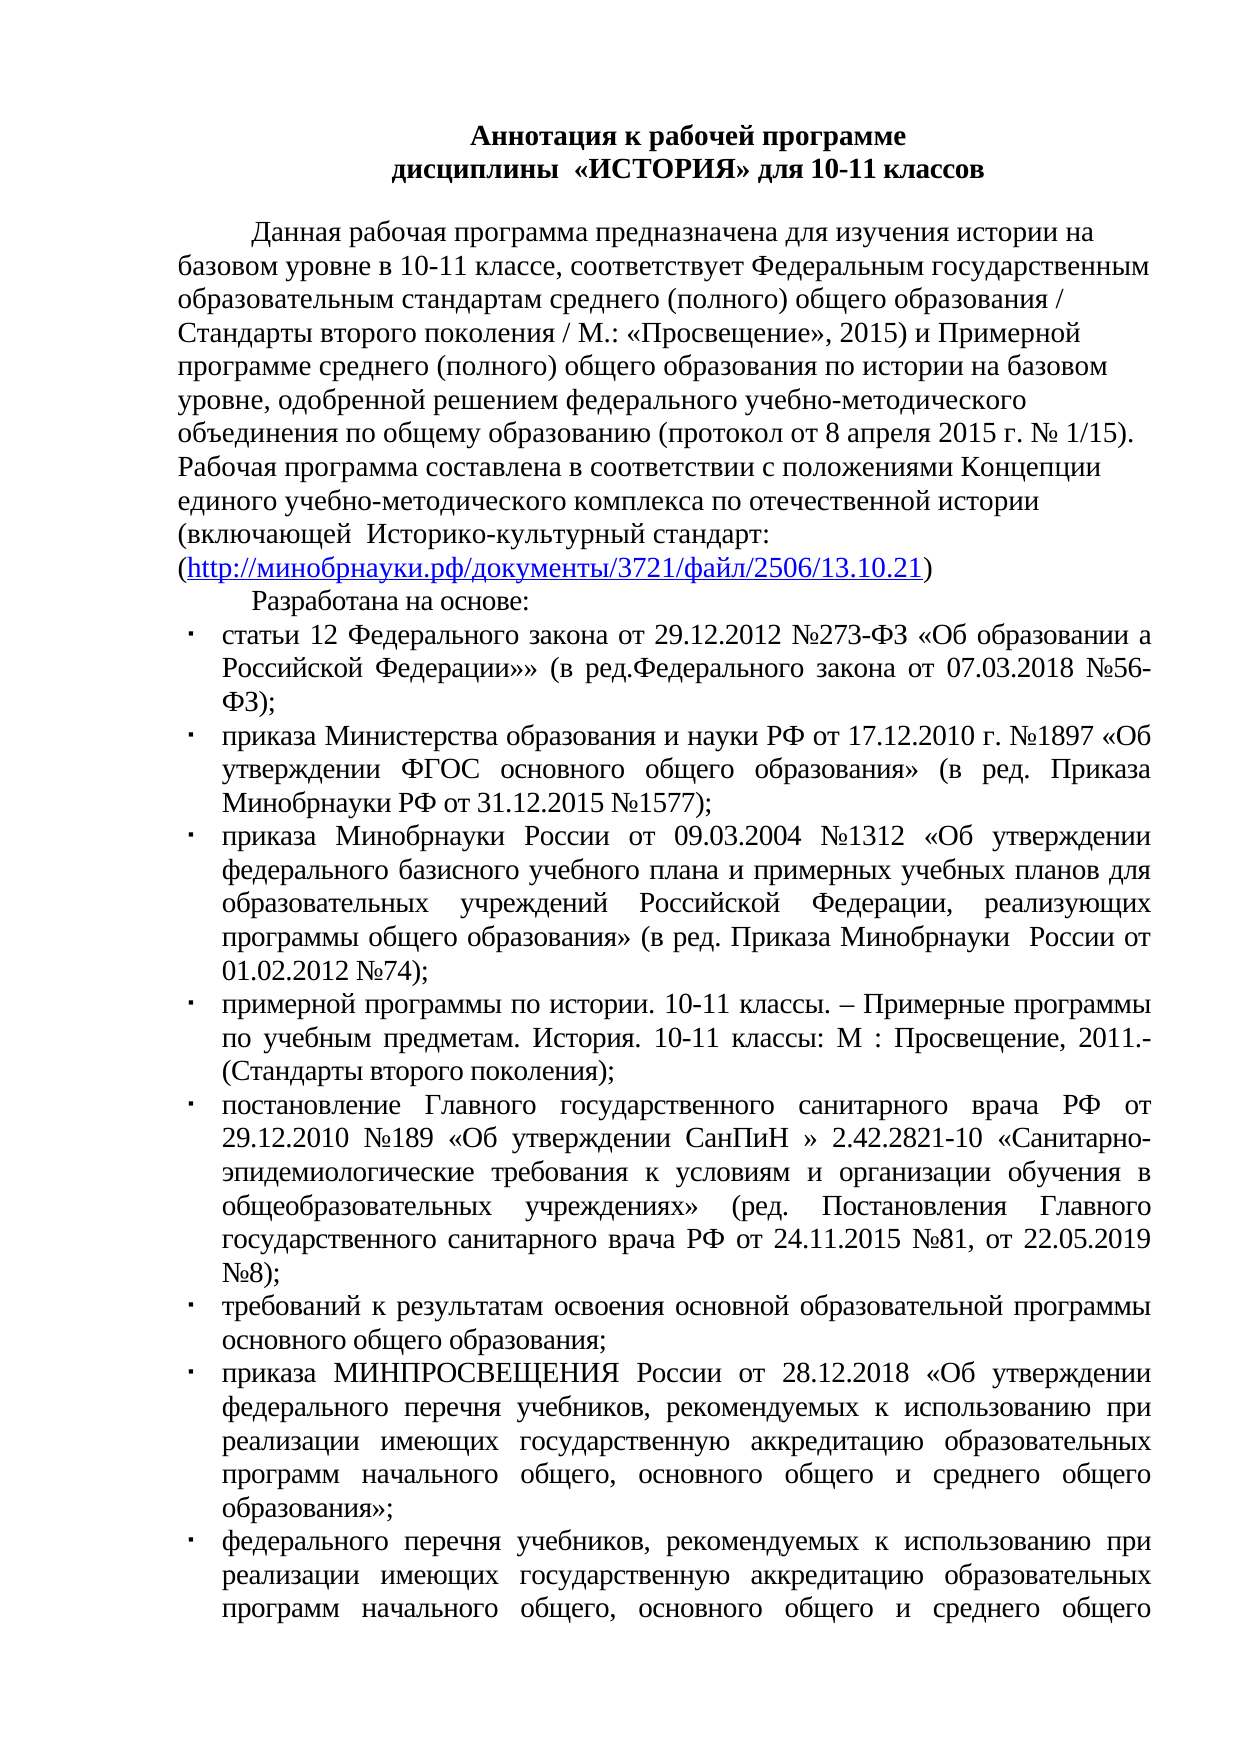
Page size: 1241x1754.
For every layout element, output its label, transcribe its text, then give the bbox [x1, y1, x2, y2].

list приказа Министерства образования и науки РФ от 17.12.2010 г. №1897 «Об утверждении ФГОС основного общего образования» (в ред. Приказа Минобрнауки РФ от 31.12.2015 №1577); [184, 718, 1152, 818]
text Данная рабочая программа предназначена для изучения истории на базовом уровне в 10-11 классе, соответствует Федеральным государственным образовательным стандартам среднего (полного) общего образования / Стандарты второго поколения / М.: «Просвещение», 2015) и Примерной программе среднего (полного) общего образования по истории на базовом уровне, одобренной решением федерального учебно-методического объединения по общему образованию (протокол от 8 апреля 2015 г. № 1/15). Рабочая программа составлена в соответствии с положениями Концепции единого учебно-методического комплекса по отечественной истории (включающей Историко-культурный стандарт: (http://минобрнауки.рф/документы/3721/файл/2506/13.10.21) [177, 214, 1152, 583]
list постановление Главного государственного санитарного врача РФ от 29.12.2010 №189 «Об утверждении СанПиН » 2.42.2821-10 «Санитарно-эпидемиологические требования к условиям и организации обучения в общеобразовательных учреждениях» (ред. Постановления Главного государственного санитарного врача РФ от 24.11.2015 №81, от 22.05.2019 №8); [184, 1087, 1152, 1288]
list требований к результатам освоения основной образовательной программы основного общего образования; [184, 1288, 1152, 1355]
list приказа МИНПРОСВЕЩЕНИЯ России от 28.12.2018 «Об утверждении федерального перечня учебников, рекомендуемых к использованию при реализации имеющих государственную аккредитацию образовательных программ начального общего, основного общего и среднего общего образования»; [184, 1355, 1152, 1523]
list приказа Минобрнауки России от 09.03.2004 №1312 «Об утверждении федерального базисного учебного плана и примерных учебных планов для образовательных учреждений Российской Федерации, реализующих программы общего образования» (в ред. Приказа Минобрнауки России от 01.02.2012 №74); [184, 818, 1152, 986]
text дисциплины «ИСТОРИЯ» для 10-11 классов [177, 152, 1152, 185]
text Разработана на основе: [177, 583, 1152, 617]
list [184, 1523, 1152, 1624]
list статьи 12 Федерального закона от 29.12.2012 №273-ФЗ «Об образовании а Российской Федерации»» (в ред.Федерального закона от 07.03.2018 №56-ФЗ); [184, 617, 1152, 718]
list примерной программы по истории. 10-11 классы. – Примерные программы по учебным предметам. История. 10-11 классы: М : Просвещение, 2011.- (Стандарты второго поколения); [184, 986, 1152, 1087]
text Аннотация к рабочей программе [177, 118, 1152, 152]
